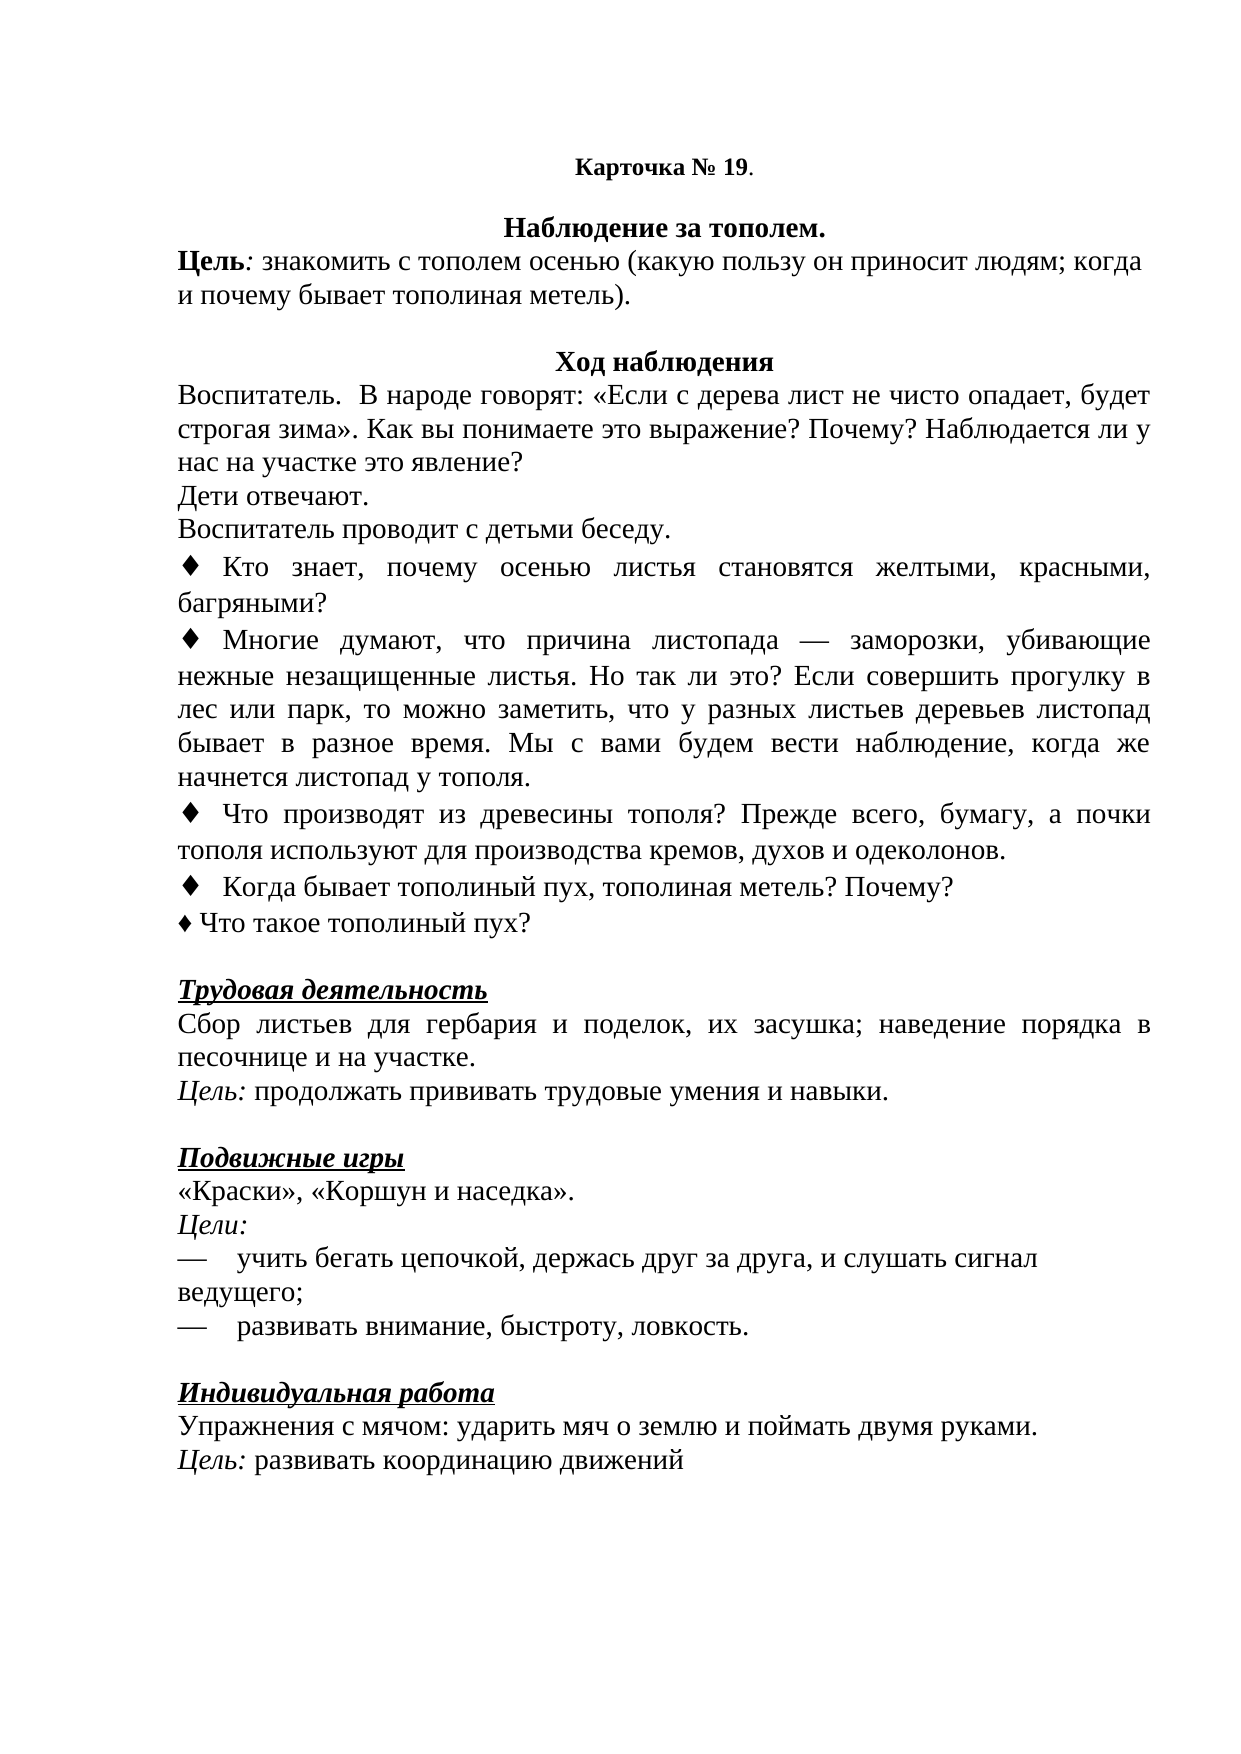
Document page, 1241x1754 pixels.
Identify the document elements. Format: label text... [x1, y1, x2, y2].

list Что производят из древесины тополя? Прежде всего, бумагу, а почки тополя используют для производства кремов, духов и одеколонов. [177, 792, 1152, 865]
text Воспитатель проводит с детьми беседу. [177, 512, 1152, 545]
text «Краски», «Коршун и наседка». [177, 1173, 1152, 1207]
list Когда бывает тополиный пух, тополиная метель? Почему? [177, 865, 1152, 905]
text ♦ Что такое тополиный пух? [177, 905, 1152, 939]
text Цель: развивать координацию движений [177, 1442, 1152, 1475]
text — развивать внимание, быстроту, ловкость. [177, 1308, 1152, 1341]
text Трудовая деятельность [177, 972, 1152, 1006]
text Цель: продолжать прививать трудовые умения и навыки. [177, 1073, 1152, 1106]
text Сбор листьев для гербария и поделок, их засушка; наведение порядка в песочнице и на участке. [177, 1006, 1152, 1073]
text Дети отвечают. [177, 478, 1152, 512]
text Цель: знакомить с тополем осенью (какую пользу он приносит людям; когда и почему бывает тополиная метель). [177, 243, 1152, 310]
text Упражнения с мячом: ударить мяч о землю и поймать двумя руками. [177, 1408, 1152, 1442]
text Наблюдение за тополем. [177, 210, 1152, 243]
text Подвижные игры [177, 1140, 1152, 1173]
list Кто знает, почему осенью листья становятся желтыми, красными, багряными? [177, 545, 1152, 618]
text Индивидуальная работа [177, 1375, 1152, 1408]
list Многие думают, что причина листопада — заморозки, убивающие нежные незащищенные листья. Но так ли это? Если совершить прогулку в лес или парк, то можно заметить, что у разных листьев деревьев листопад бывает в разное время. Мы с вами будем вести наблюдение, когда же начнется листопад у тополя. [177, 618, 1152, 792]
text Воспитатель. В народе говорят: «Если с дерева лист не чисто опадает, будет строгая зима». Как вы понимаете это выражение? Почему? Наблюдается ли у нас на участке это явление? [177, 377, 1152, 478]
text Цели: [177, 1207, 1152, 1241]
text Карточка № 19. [177, 152, 1152, 181]
text — учить бегать цепочкой, держась друг за друга, и слушать сигнал ведущего; [177, 1241, 1152, 1308]
text Ход наблюдения [177, 344, 1152, 377]
